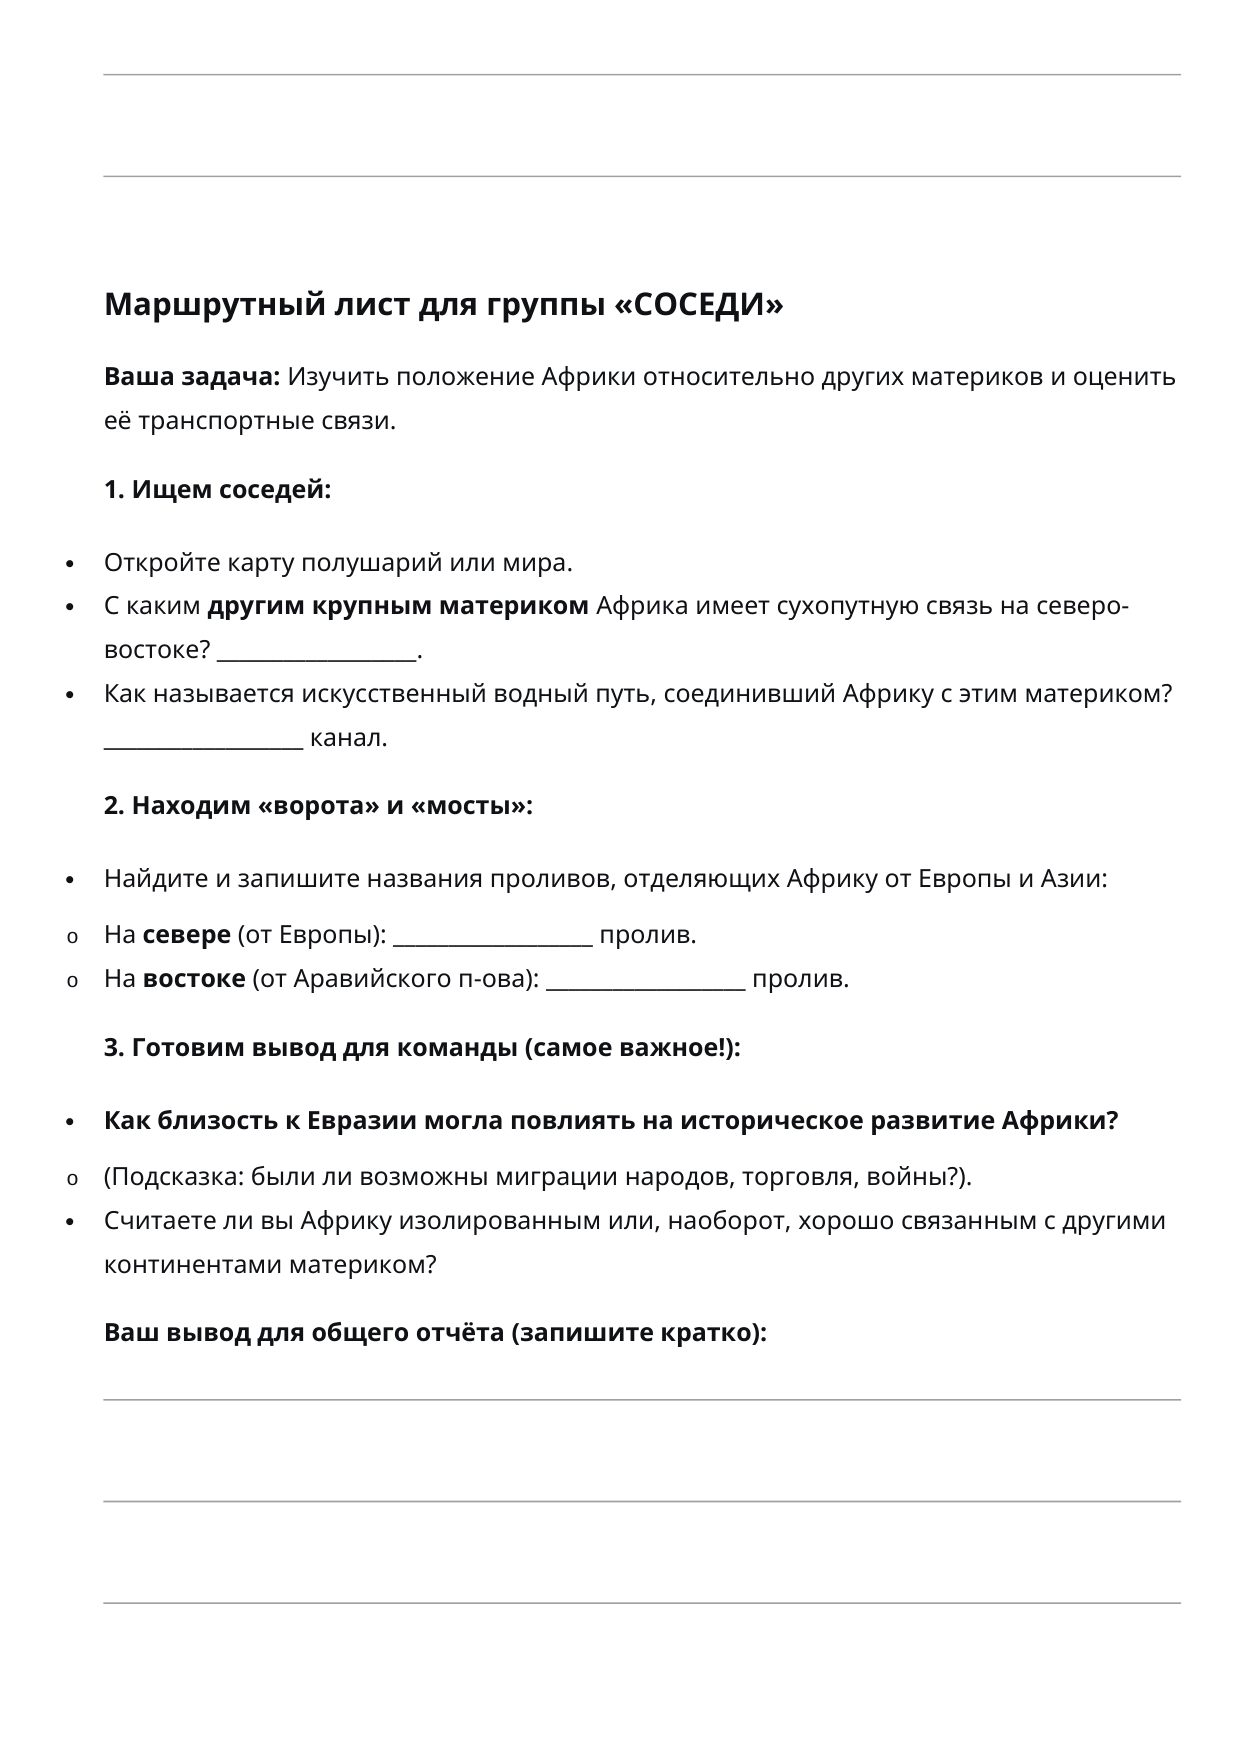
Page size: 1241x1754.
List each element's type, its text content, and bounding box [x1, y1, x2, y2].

list С каким другим крупным материком Африка имеет сухопутную связь на северо-востоке? __________________. [66, 578, 1181, 666]
text Ваша задача: Изучить положение Африки относительно других материков и оценить её транспортные связи. [103, 349, 1181, 437]
list Найдите и запишите названия проливов, отделяющих Африку от Европы и Азии: [66, 851, 1181, 895]
list Считаете ли вы Африку изолированным или, наоборот, хорошо связанным с другими континентами материком? [66, 1193, 1181, 1280]
list (Подсказка: были ли возможны миграции народов, торговля, войны?). [66, 1149, 1181, 1193]
text 2. Находим «ворота» и «мосты»: [103, 778, 1181, 822]
list На севере (от Европы): __________________ пролив. [66, 907, 1181, 951]
text Ваш вывод для общего отчёта (запишите кратко): [103, 1305, 1181, 1349]
text Маршрутный лист для группы «СОСЕДИ» [103, 277, 1181, 324]
text 1. Ищем соседей: [103, 462, 1181, 505]
list Как называется искусственный водный путь, соединивший Африку с этим материком? __________________ канал. [66, 666, 1181, 753]
list Как близость к Евразии могла повлиять на историческое развитие Африки? [66, 1093, 1181, 1137]
text 3. Готовим вывод для команды (самое важное!): [103, 1020, 1181, 1064]
list На востоке (от Аравийского п-ова): __________________ пролив. [66, 951, 1181, 995]
list Откройте карту полушарий или мира. [66, 534, 1181, 578]
